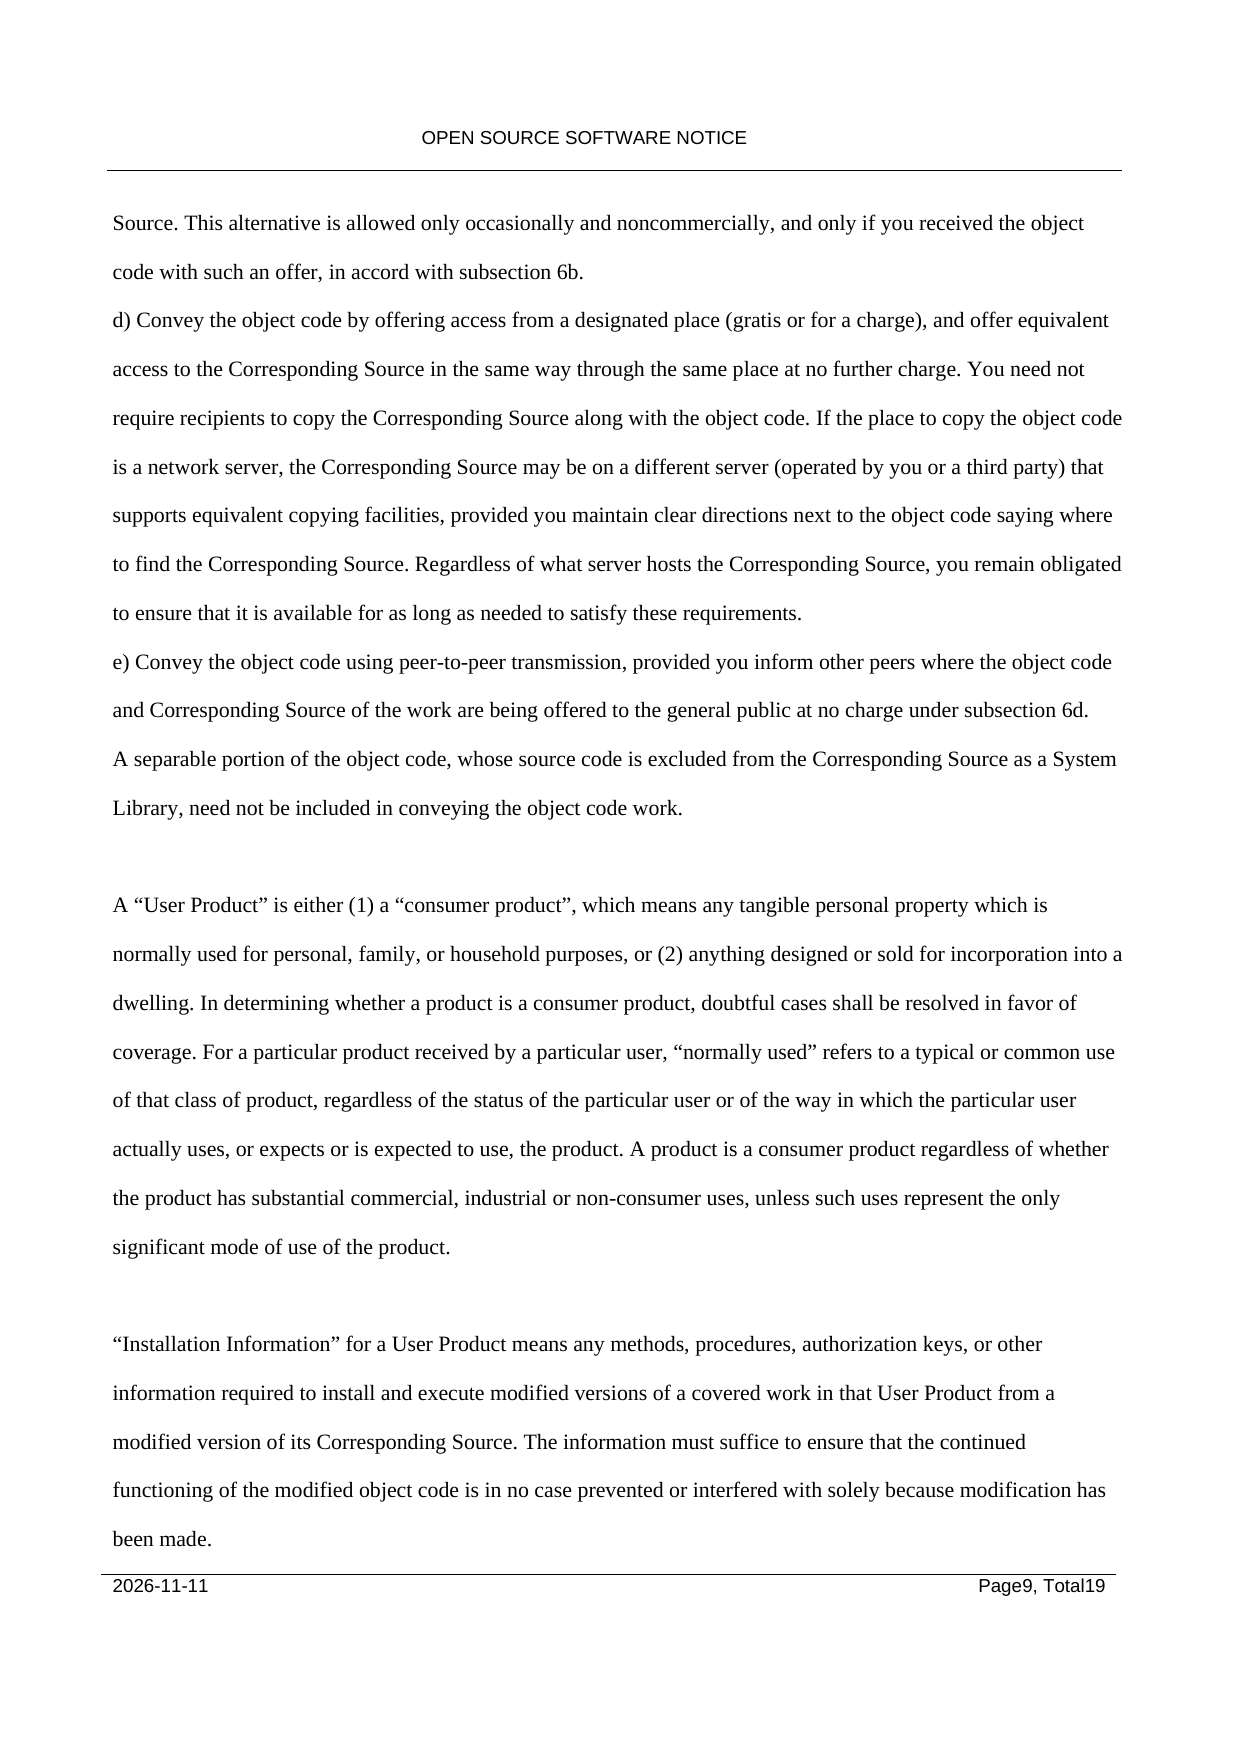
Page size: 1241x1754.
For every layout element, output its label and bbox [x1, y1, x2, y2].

text [112, 206, 1128, 1555]
